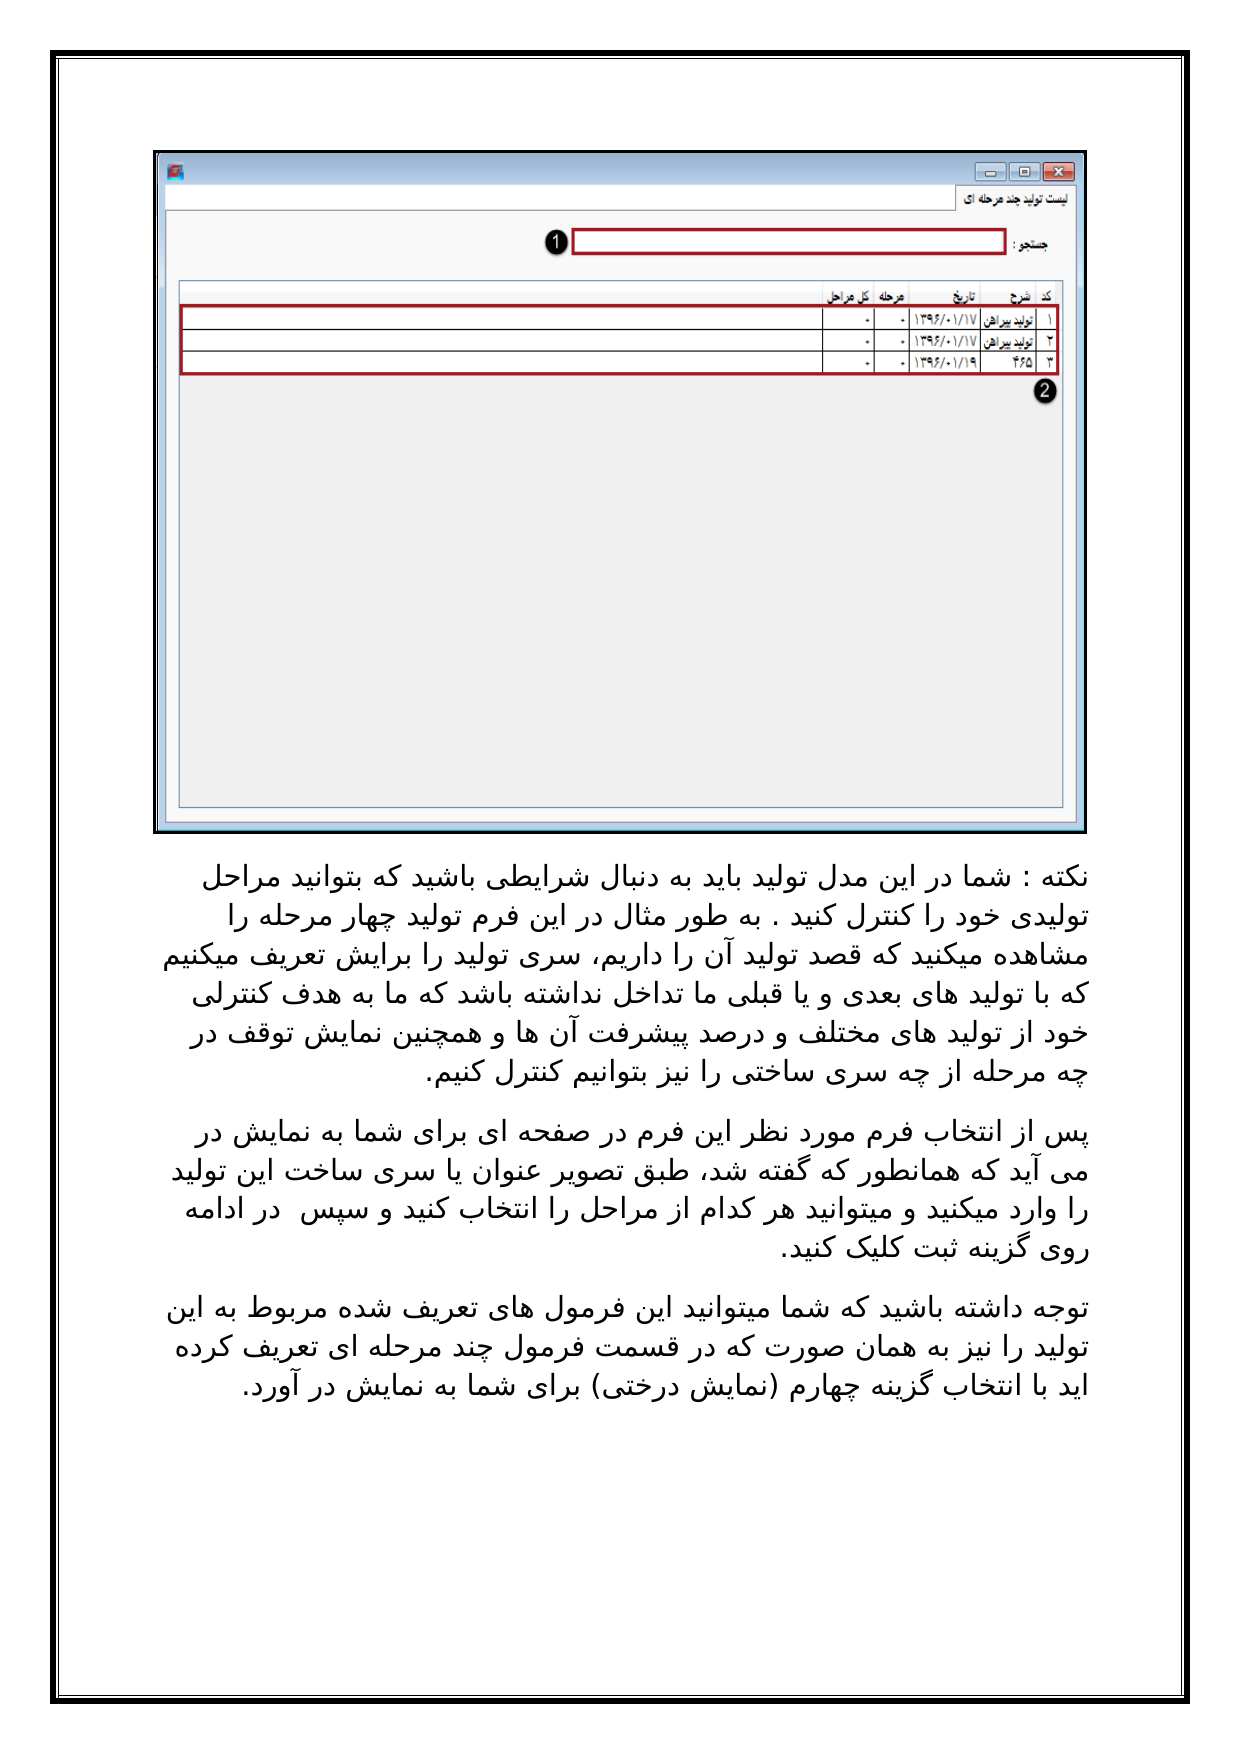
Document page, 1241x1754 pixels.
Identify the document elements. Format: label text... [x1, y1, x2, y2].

text پس از انتخاب فرم مورد نظر این فرم در صفحه ای برای شما به نمایش در می آید که همانطور که گفته شد، طبق تصویر عنوان یا سری ساخت این تولید را وارد میکنید و میتوانید هر کدام از مراحل را انتخاب کنید و سپس در ادامه روی گزینه ثبت کلیک کنید. [150, 1114, 1090, 1265]
text نکته : شما در این مدل تولید باید به دنبال شرایطی باشید که بتوانید مراحل تولیدی خود را کنترل کنید . به طور مثال در این فرم تولید چهار مرحله را مشاهده میکنید که قصد تولید آن را داریم، سری تولید را برایش تعریف میکنیم که با تولید های بعدی و یا قبلی ما تداخل نداشته باشد که ما به هدف کنترلی خود از تولید های مختلف و درصد پیشرفت آن ها و همچنین نمایش توقف در چه مرحله از چه سری ساختی را نیز بتوانیم کنترل کنیم. [150, 859, 1090, 1088]
picture [156, 153, 1084, 831]
text توجه داشته باشید که شما میتوانید این فرمول های تعریف شده مربوط به این تولید را نیز به همان صورت که در قسمت فرمول چند مرحله ای تعریف کرده اید با انتخاب گزینه چهارم (نمایش درختی) برای شما به نمایش در آورد. [150, 1291, 1090, 1402]
